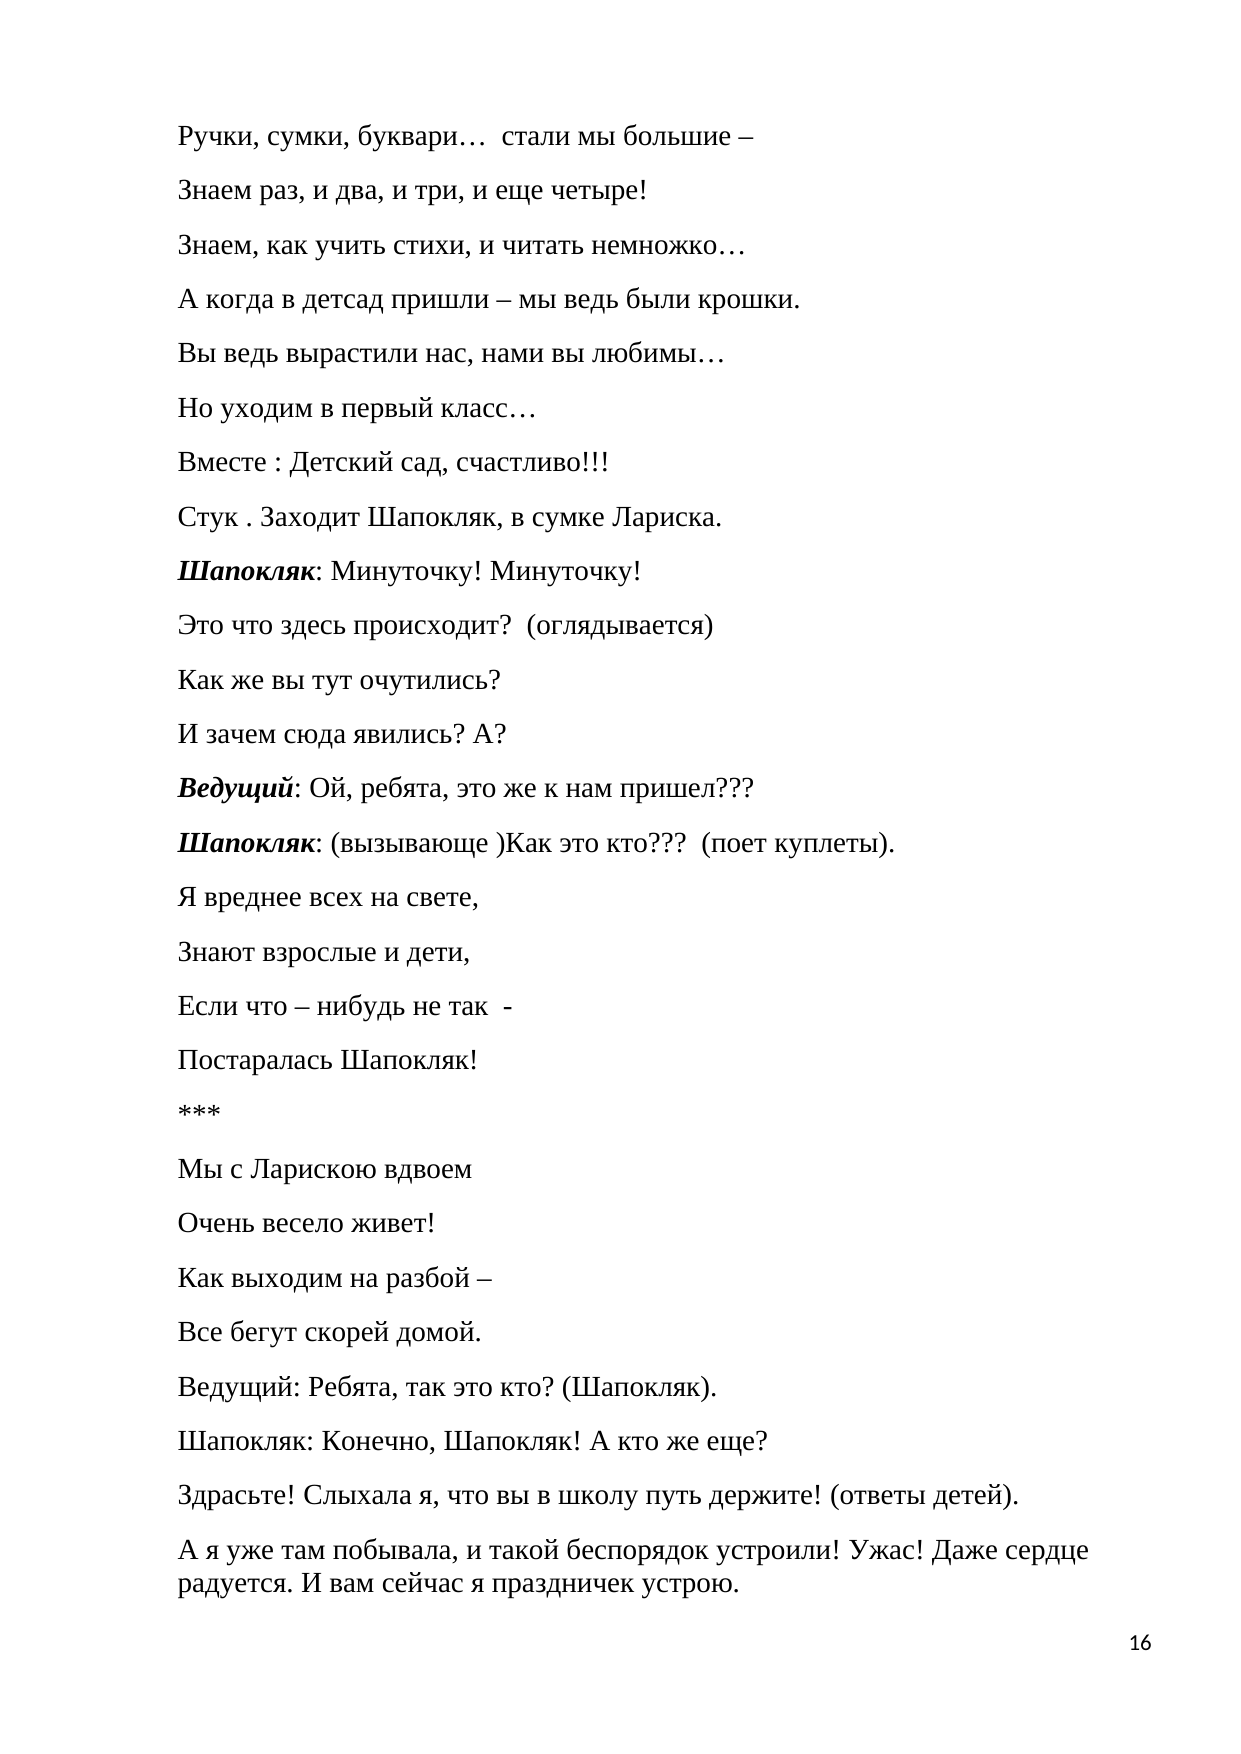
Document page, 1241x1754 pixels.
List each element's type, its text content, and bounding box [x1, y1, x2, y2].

text Знают взрослые и дети, [177, 934, 1152, 967]
text Знаем, как учить стихи, и читать немножко… [177, 227, 1152, 260]
text Я вреднее всех на свете, [177, 879, 1152, 913]
text Вместе : Детский сад, счастливо!!! [177, 444, 1152, 478]
text Шапокляк: (вызывающе )Как это кто??? (поет куплеты). [177, 825, 1152, 858]
text Все бегут скорей домой. [177, 1314, 1152, 1348]
text Но уходим в первый класс… [177, 390, 1152, 423]
text Ведущий: Ой, ребята, это же к нам пришел??? [177, 771, 1152, 804]
text Здрасьте! Слыхала я, что вы в школу путь держите! (ответы детей). [177, 1477, 1152, 1511]
text Мы с Ларискою вдвоем [177, 1151, 1152, 1185]
text Ручки, сумки, буквари… стали мы большие – [177, 118, 1152, 152]
text Вы ведь вырастили нас, нами вы любимы… [177, 336, 1152, 369]
text *** [177, 1097, 1152, 1130]
text Шапокляк: Конечно, Шапокляк! А кто же еще? [177, 1423, 1152, 1457]
text Знаем раз, и два, и три, и еще четыре! [177, 172, 1152, 206]
text Шапокляк: Минуточку! Минуточку! [177, 553, 1152, 587]
text Как же вы тут очутились? [177, 662, 1152, 695]
text Если что – нибудь не так - [177, 988, 1152, 1022]
text А я уже там побывала, и такой беспорядок устроили! Ужас! Даже сердце радуется. И вам сейчас я праздничек устрою. [177, 1532, 1152, 1599]
text Ведущий: Ребята, так это кто? (Шапокляк). [177, 1369, 1152, 1402]
text И зачем сюда явились? А? [177, 716, 1152, 750]
text Очень весело живет! [177, 1206, 1152, 1239]
text А когда в детсад пришли – мы ведь были крошки. [177, 281, 1152, 315]
text Стук . Заходит Шапокляк, в сумке Лариска. [177, 499, 1152, 532]
text Это что здесь происходит? (оглядывается) [177, 607, 1152, 641]
text Как выходим на разбой – [177, 1260, 1152, 1293]
text Постаралась Шапокляк! [177, 1042, 1152, 1076]
